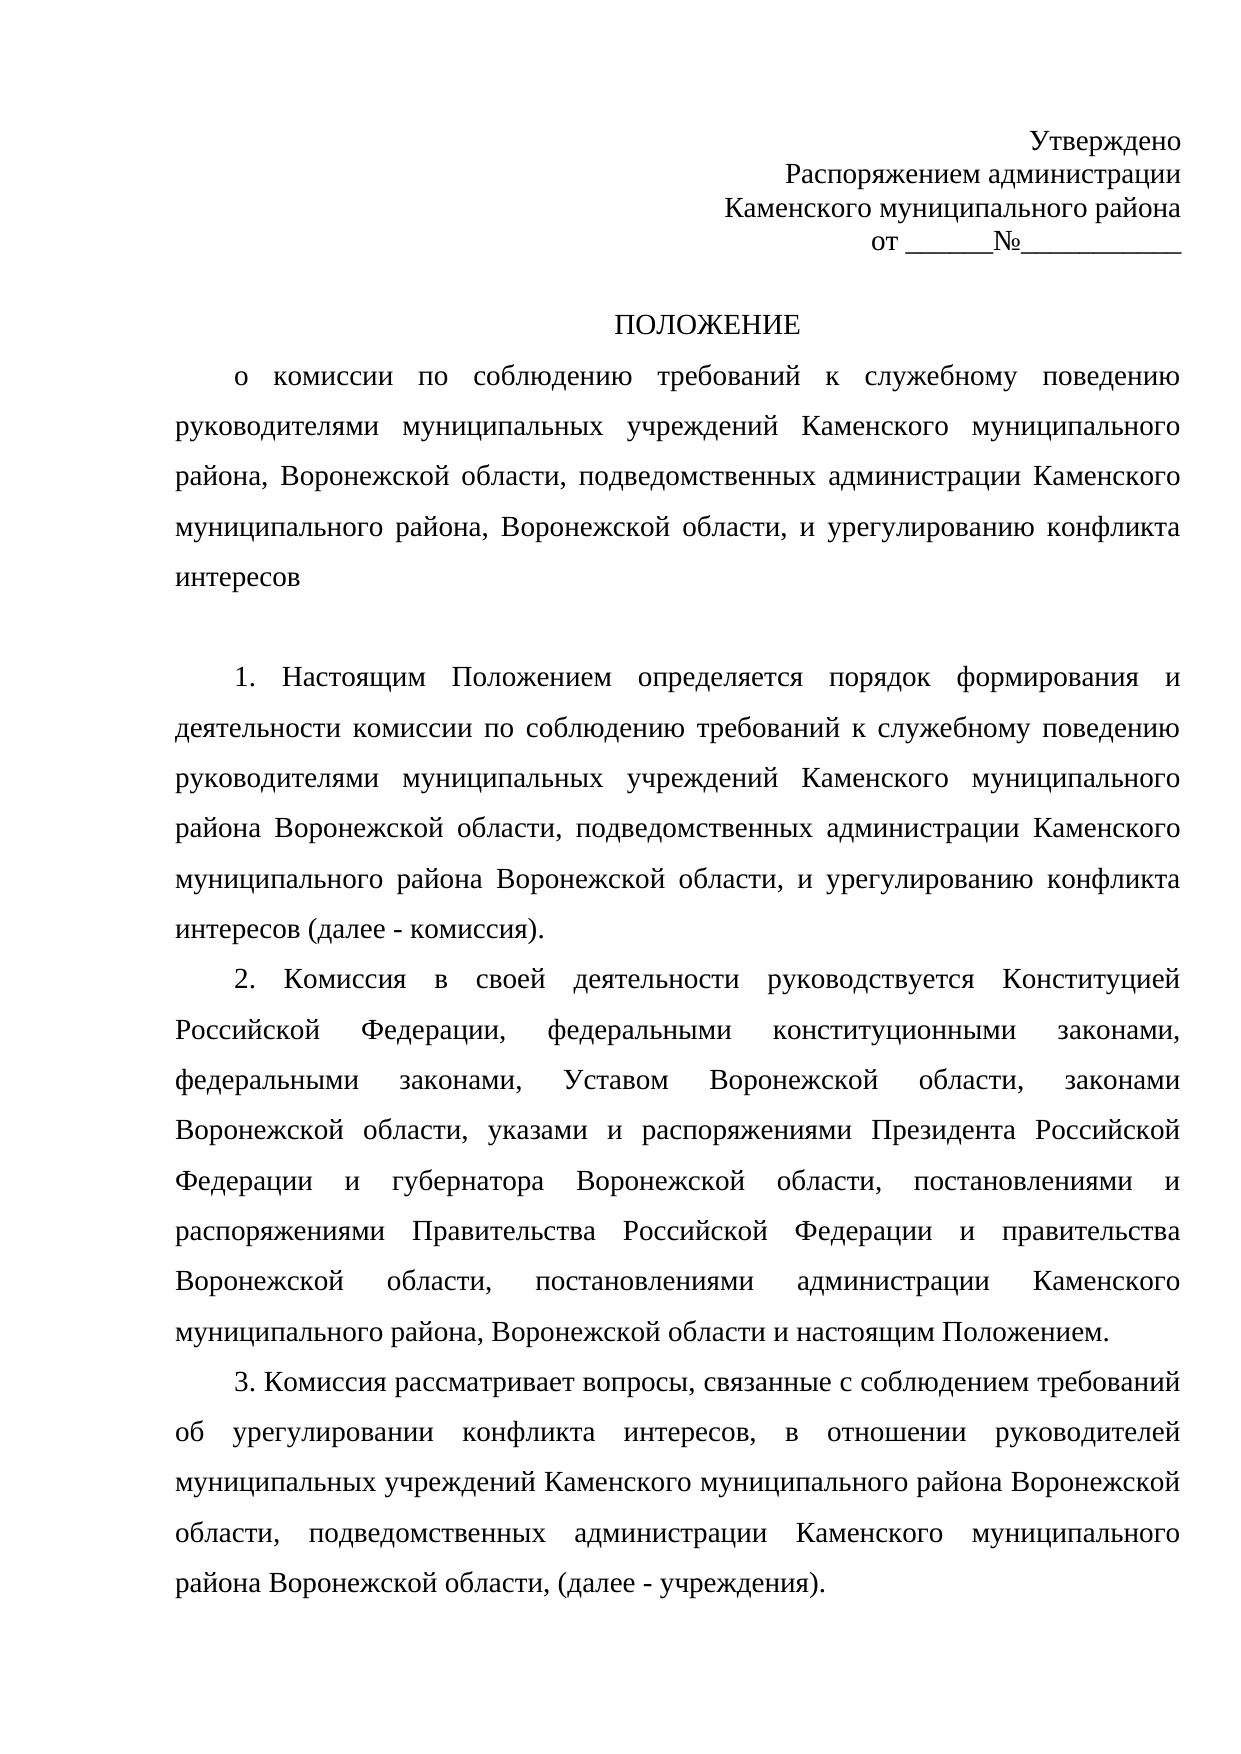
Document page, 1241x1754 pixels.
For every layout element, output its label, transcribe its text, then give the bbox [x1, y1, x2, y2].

text ПОЛОЖЕНИЕ [175, 307, 1181, 341]
text 1. Настоящим Положением определяется порядок формирования и деятельности комиссии по соблюдению требований к служебному поведению руководителями муниципальных учреждений Каменского муниципального района Воронежской области, подведомственных администрации Каменского муниципального района Воронежской области, и урегулированию конфликта интересов (далее - комиссия). [175, 659, 1181, 945]
text Утверждено [175, 123, 1181, 156]
text 3. Комиссия рассматривает вопросы, связанные с соблюдением требований об урегулировании конфликта интересов, в отношении руководителей муниципальных учреждений Каменского муниципального района Воронежской области, подведомственных администрации Каменского муниципального района Воронежской области, (далее - учреждения). [175, 1364, 1181, 1599]
text 2. Комиссия в своей деятельности руководствуется Конституцией Российской Федерации, федеральными конституционными законами, федеральными законами, Уставом Воронежской области, законами Воронежской области, указами и распоряжениями Президента Российской Федерации и губернатора Воронежской области, постановлениями и распоряжениями Правительства Российской Федерации и правительства Воронежской области, постановлениями администрации Каменского муниципального района, Воронежской области и настоящим Положением. [175, 961, 1181, 1347]
text Каменского муниципального района [175, 190, 1181, 223]
text Распоряжением администрации [175, 156, 1181, 190]
text от ______№___________ [175, 223, 1181, 257]
text о комиссии по соблюдению требований к служебному поведению руководителями муниципальных учреждений Каменского муниципального района, Воронежской области, подведомственных администрации Каменского муниципального района, Воронежской области, и урегулированию конфликта интересов [175, 358, 1181, 592]
